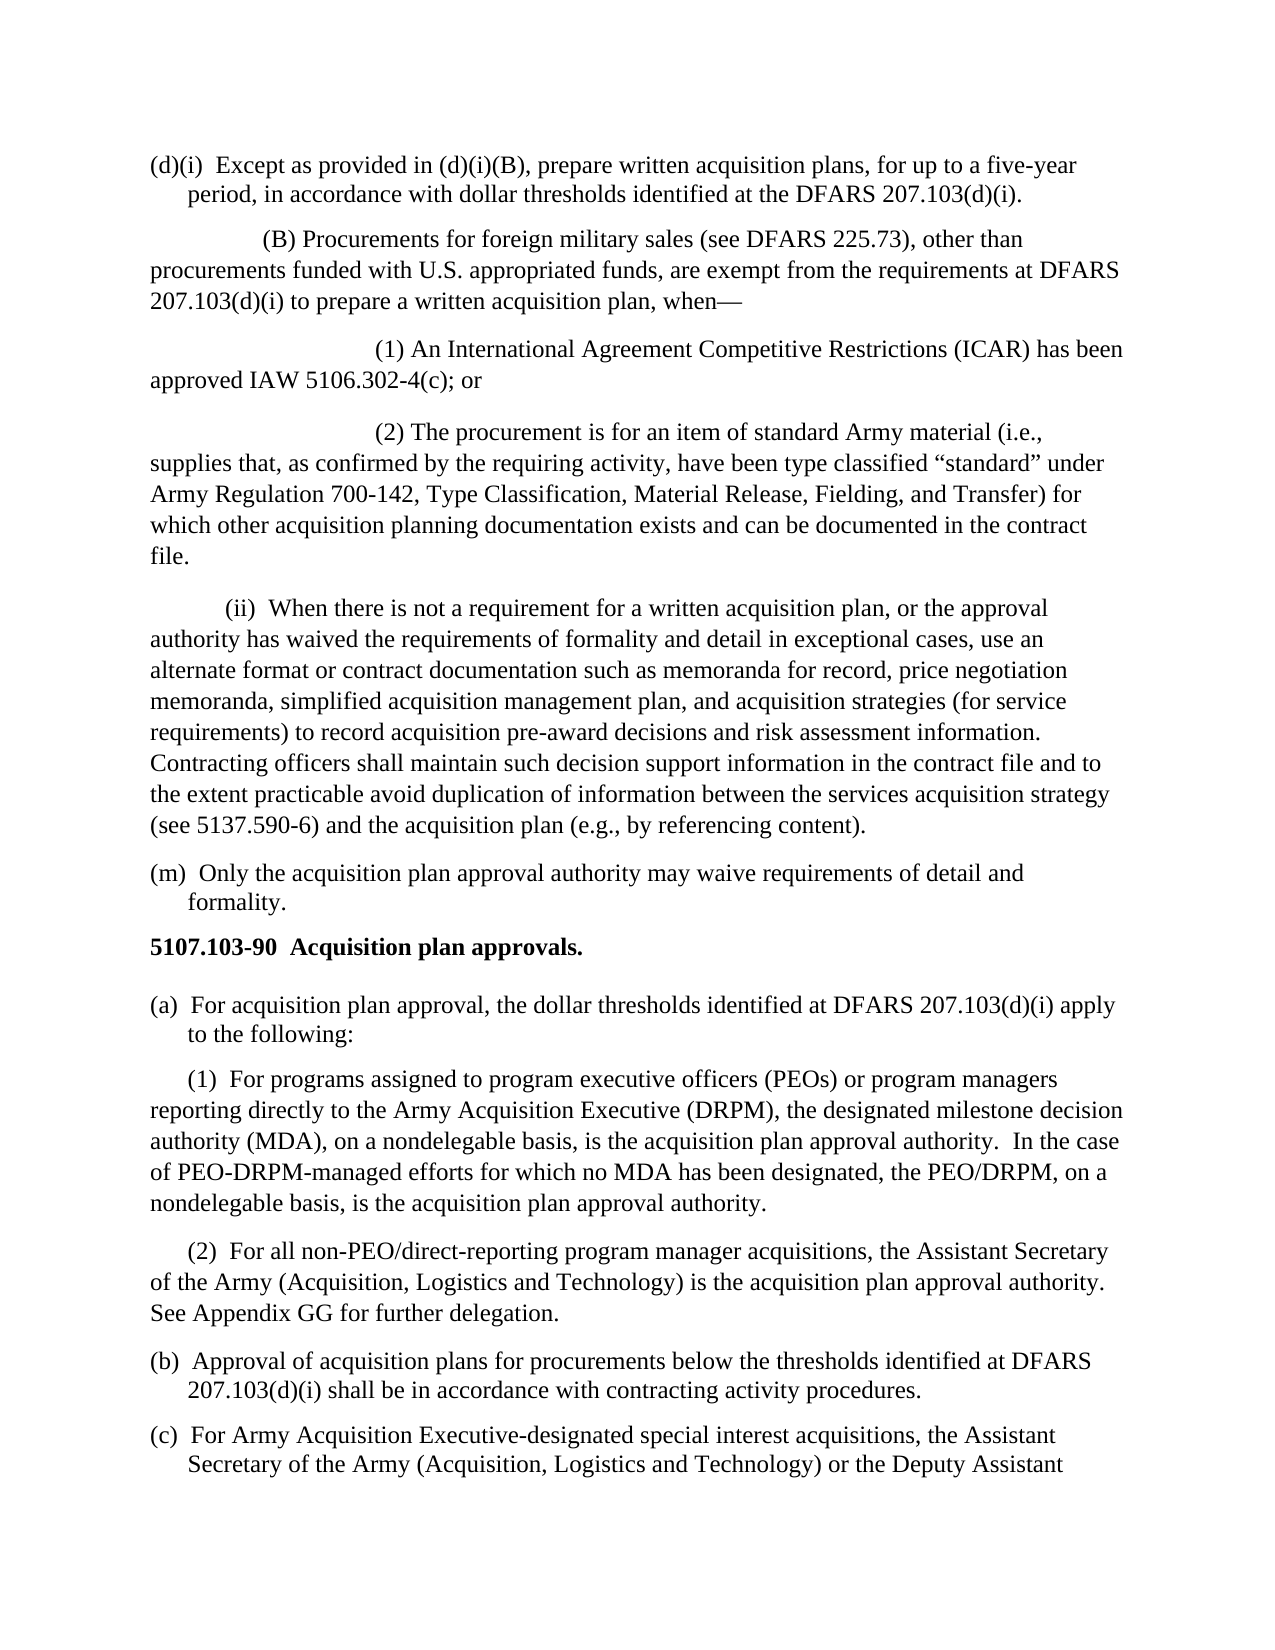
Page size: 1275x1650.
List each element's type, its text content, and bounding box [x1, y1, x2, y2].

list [150, 1420, 1125, 1478]
list (m) Only the acquisition plan approval authority may waive requirements of detail and formality. [150, 858, 1125, 915]
list (1) For programs assigned to program executive officers (PEOs) or program managers reporting directly to the Army Acquisition Executive (DRPM), the designated milestone decision authority (MDA), on a nondelegable basis, is the acquisition plan approval authority. In the case of PEO-DRPM-managed efforts for which no MDA has been designated, the PEO/DRPM, on a nondelegable basis, is the acquisition plan approval authority. [150, 1064, 1125, 1217]
list (a) For acquisition plan approval, the dollar thresholds identified at DFARS 207.103(d)(i) apply to the following: [150, 990, 1125, 1048]
list (b) Approval of acquisition plans for procurements below the thresholds identified at DFARS 207.103(d)(i) shall be in accordance with contracting activity procedures. [150, 1346, 1125, 1403]
list (ii) When there is not a requirement for a written acquisition plan, or the approval authority has waived the requirements of formality and detail in exceptional cases, use an alternate format or contract documentation such as memoranda for record, price negotiation memoranda, simplified acquisition management plan, and acquisition strategies (for service requirements) to record acquisition pre-award decisions and risk assessment information. Contracting officers shall maintain such decision support information in the contract file and to the extent practicable avoid duplication of information between the services acquisition strategy (see 5137.590-6) and the acquisition plan (e.g., by referencing content). [150, 593, 1125, 839]
subtitle 5107.103-90 Acquisition plan approvals. [150, 932, 1125, 961]
list (2) The procurement is for an item of standard Army material (i.e., supplies that, as confirmed by the requiring activity, have been type classified “standard” under Army Regulation 700-142, Type Classification, Material Release, Fielding, and Transfer) for which other acquisition planning documentation exists and can be documented in the contract file. [150, 417, 1125, 570]
list (1) An International Agreement Competitive Restrictions (ICAR) has been approved IAW 5106.302-4(c); or [150, 334, 1125, 394]
list (2) For all non-PEO/direct-reporting program manager acquisitions, the Assistant Secretary of the Army (Acquisition, Logistics and Technology) is the acquisition plan approval authority. See Appendix GG for further delegation. [150, 1236, 1125, 1327]
list (B) Procurements for foreign military sales (see DFARS 225.73), other than procurements funded with U.S. appropriated funds, are exempt from the requirements at DFARS 207.103(d)(i) to prepare a written acquisition plan, when— [150, 224, 1125, 315]
list (d)(i) Except as provided in (d)(i)(B), prepare written acquisition plans, for up to a five-year period, in accordance with dollar thresholds identified at the DFARS 207.103(d)(i). [150, 150, 1125, 207]
